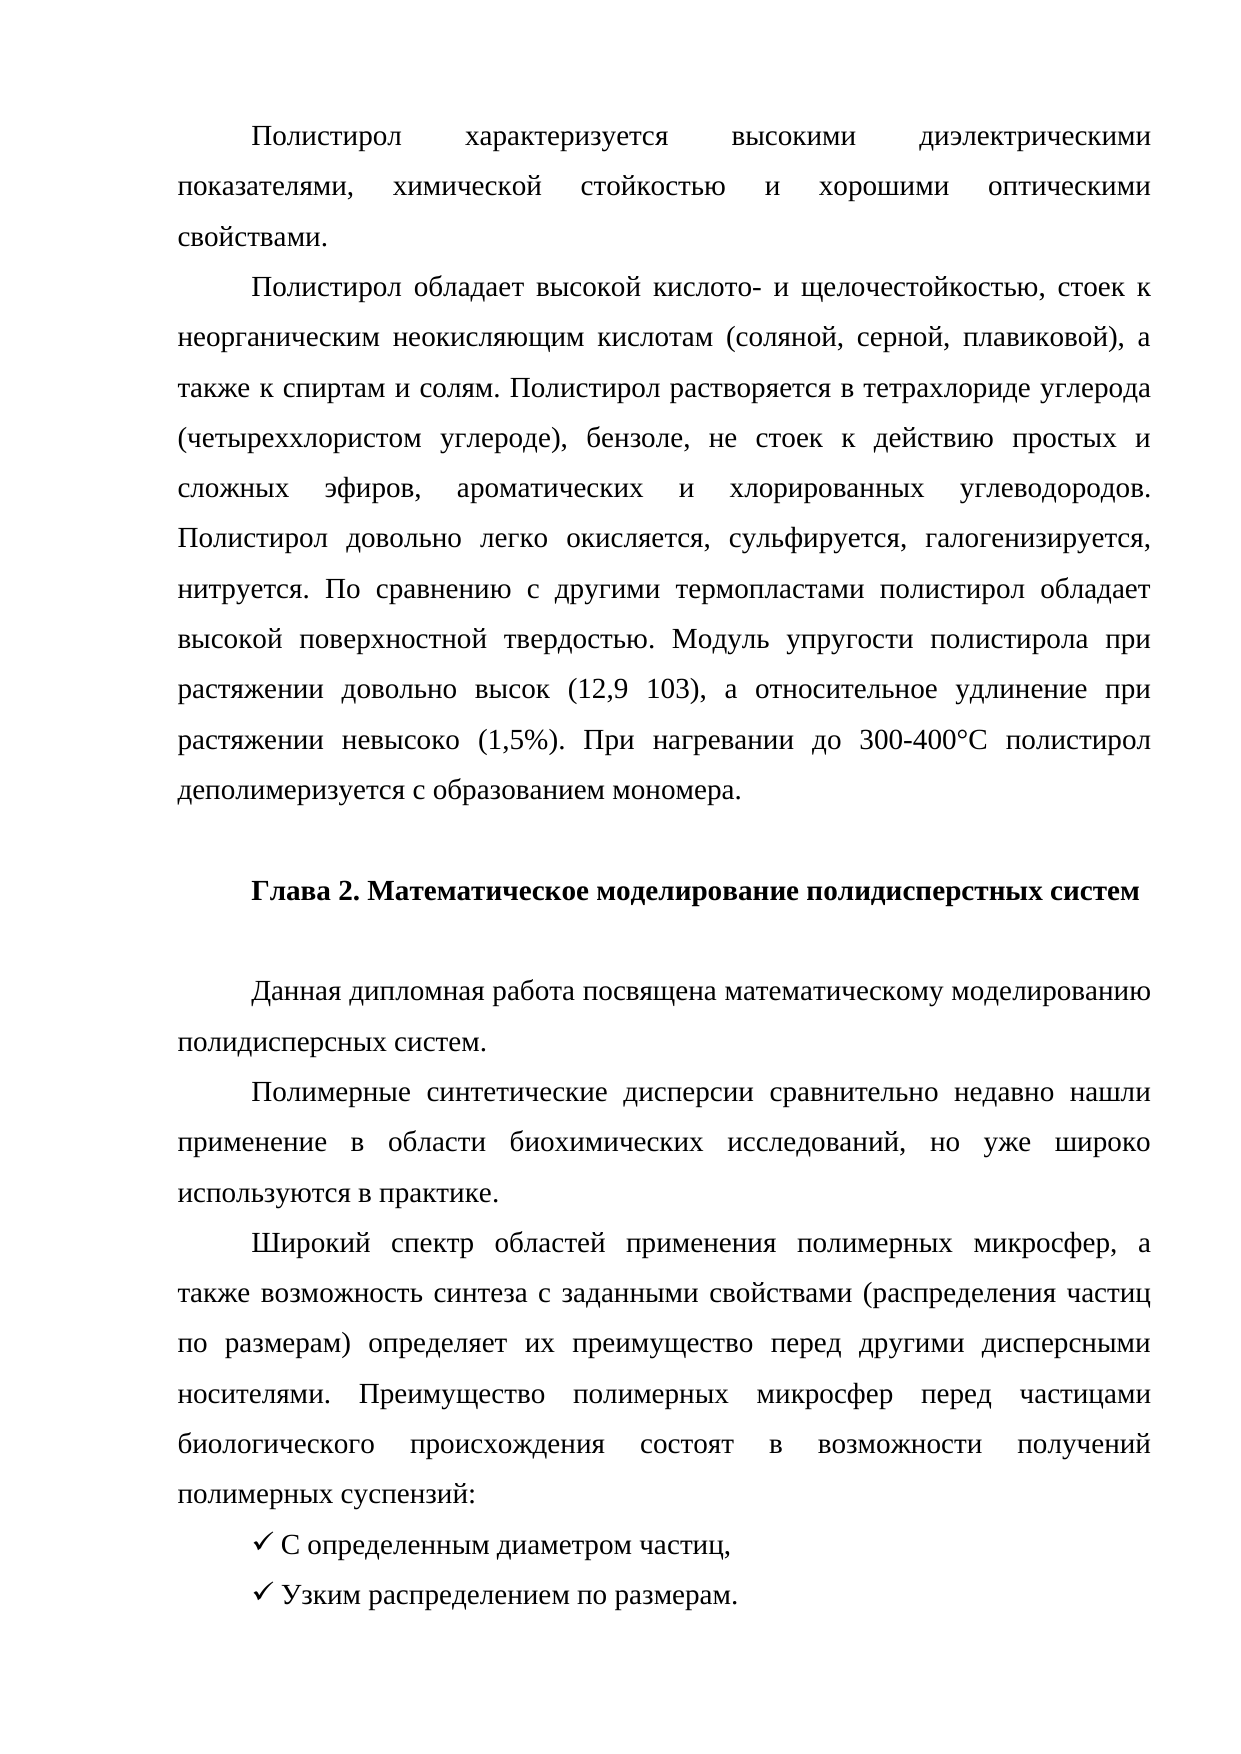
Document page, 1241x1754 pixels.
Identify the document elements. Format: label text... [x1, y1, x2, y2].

text Полимерные синтетические дисперсии сравнительно недавно нашли применение в области биохимических исследований, но уже широко используются в практике. [177, 1074, 1152, 1208]
text Широкий спектр областей применения полимерных микросфер, а также возможность синтеза с заданными свойствами (распределения частиц по размерам) определяет их преимущество перед другими дисперсными носителями. Преимущество полимерных микросфер перед частицами биологического происхождения состоят в возможности получений полимерных суспензий: [177, 1225, 1152, 1510]
text Данная дипломная работа посвящена математическому моделированию полидисперсных систем. [177, 973, 1152, 1057]
list С определенным диаметром частиц, [177, 1527, 1152, 1561]
text Глава 2. Математическое моделирование полидисперстных систем [177, 873, 1152, 906]
text Полистирол характеризуется высокими диэлектрическими показателями, химической стойкостью и хорошими оптическими свойствами. [177, 118, 1152, 252]
text Полистирол обладает высокой кислото- и щелочестойкостью, стоек к неорганическим неокисляющим кислотам (соляной, серной, плавиковой), а также к спиртам и солям. Полистирол растворяется в тетрахлориде углерода (четыреххлористом углероде), бензоле, не стоек к действию простых и сложных эфиров, ароматических и хлорированных углеводородов. Полистирол довольно легко окисляется, сульфируется, галогенизируется, нитруется. По сравнению с другими термопластами полистирол обладает высокой поверхностной твердостью. Модуль упругости полистирола при растяжении довольно высок (12,9 103), а относительное удлинение при растяжении невысоко (1,5%). При нагревании до 300-400°С полистирол деполимеризуется с образованием мономера. [177, 269, 1152, 806]
list Узким распределением по размерам. [177, 1577, 1152, 1611]
